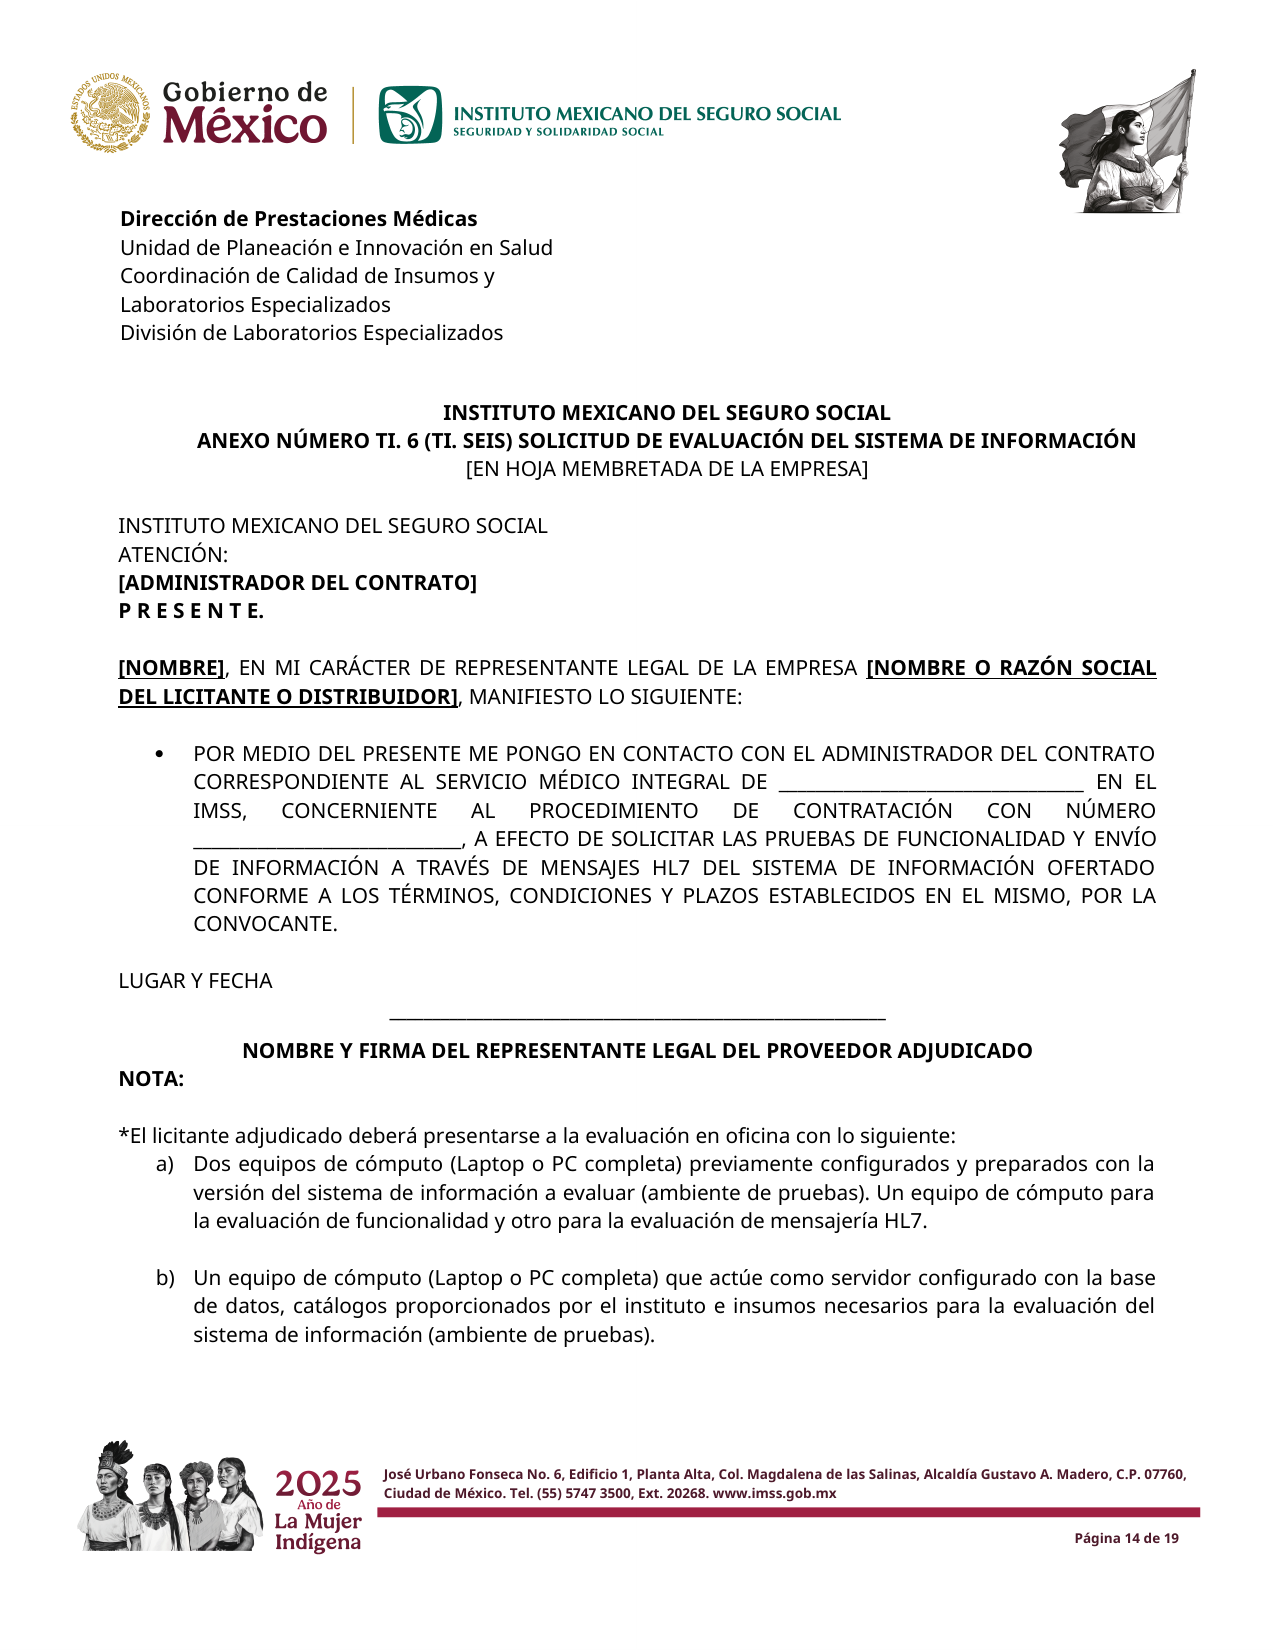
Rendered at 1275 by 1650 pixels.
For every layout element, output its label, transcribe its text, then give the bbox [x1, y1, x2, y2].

text ATENCIÓN: [118, 540, 1157, 568]
text ANEXO NÚMERO TI. 6 (TI. SEIS) SOLICITUD DE EVALUACIÓN DEL SISTEMA DE INFORMACIÓN [118, 426, 1216, 454]
text [NOMBRE], EN MI CARÁCTER DE REPRESENTANTE LEGAL DE LA EMPRESA [NOMBRE O RAZÓN SOCIAL DEL LICITANTE O DISTRIBUIDOR], MANIFIESTO LO SIGUIENTE: [118, 653, 1157, 710]
text LUGAR Y FECHA [118, 966, 1157, 995]
list POR MEDIO DEL PRESENTE ME PONGO EN CONTACTO CON EL ADMINISTRADOR DEL CONTRATO CORRESPONDIENTE AL SERVICIO MÉDICO INTEGRAL DE _________________________________ EN EL IMSS, CONCERNIENTE AL PROCEDIMIENTO DE CONTRATACIÓN CON NÚMERO _____________________________, A EFECTO DE SOLICITAR LAS PRUEBAS DE FUNCIONALIDAD Y ENVÍO DE INFORMACIÓN A TRAVÉS DE MENSAJES HL7 DEL SISTEMA DE INFORMACIÓN OFERTADO CONFORME A LOS TÉRMINOS, CONDICIONES Y PLAZOS ESTABLECIDOS EN EL MISMO, POR LA CONVOCANTE. [156, 739, 1157, 938]
text NOMBRE Y FIRMA DEL REPRESENTANTE LEGAL DEL PROVEEDOR ADJUDICADO [118, 1036, 1157, 1064]
list Dos equipos de cómputo (Laptop o PC completa) previamente configurados y preparados con la versión del sistema de información a evaluar (ambiente de pruebas). Un equipo de cómputo para la evaluación de funcionalidad y otro para la evaluación de mensajería HL7. [156, 1149, 1157, 1235]
list Un equipo de cómputo (Laptop o PC completa) que actúe como servidor configurado con la base de datos, catálogos proporcionados por el instituto e insumos necesarios para la evaluación del sistema de información (ambiente de pruebas). [156, 1263, 1157, 1348]
text [EN HOJA MEMBRETADA DE LA EMPRESA] [118, 454, 1216, 483]
text [ADMINISTRADOR DEL CONTRATO] [118, 568, 1157, 597]
text P R E S E N T E. [118, 597, 1157, 625]
picture [0, 1, 1274, 1650]
text INSTITUTO MEXICANO DEL SEGURO SOCIAL [118, 511, 1157, 540]
text INSTITUTO MEXICANO DEL SEGURO SOCIAL [118, 398, 1216, 426]
text *El licitante adjudicado deberá presentarse a la evaluación en oficina con lo siguiente: [118, 1121, 1157, 1149]
text NOTA: [118, 1064, 1157, 1093]
text __________________________________________________________ [118, 995, 1157, 1023]
